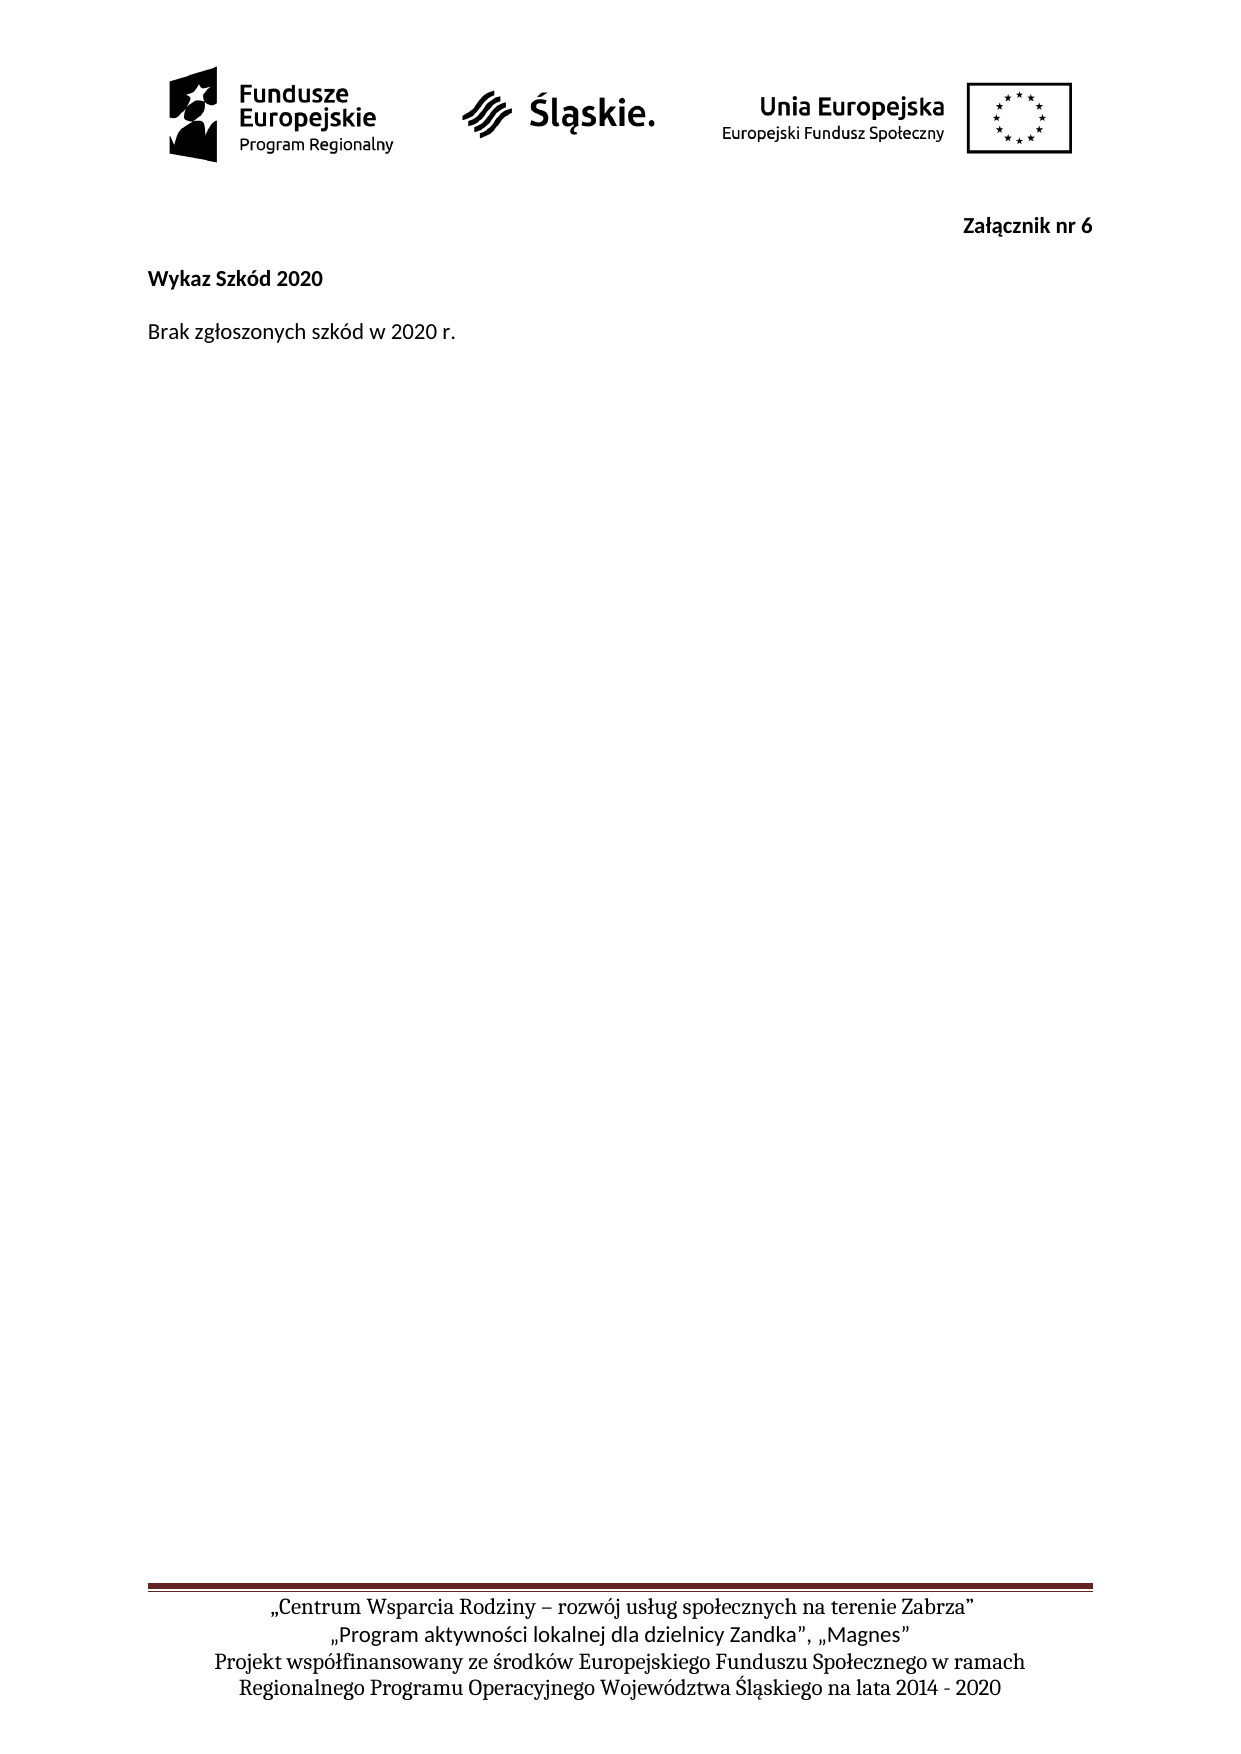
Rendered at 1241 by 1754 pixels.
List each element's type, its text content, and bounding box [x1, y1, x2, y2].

text Załącznik nr 6 [148, 211, 1093, 239]
text Brak zgłoszonych szkód w 2020 r. [148, 317, 1093, 345]
picture [147, 44, 1094, 184]
text Wykaz Szkód 2020 [148, 264, 1093, 292]
